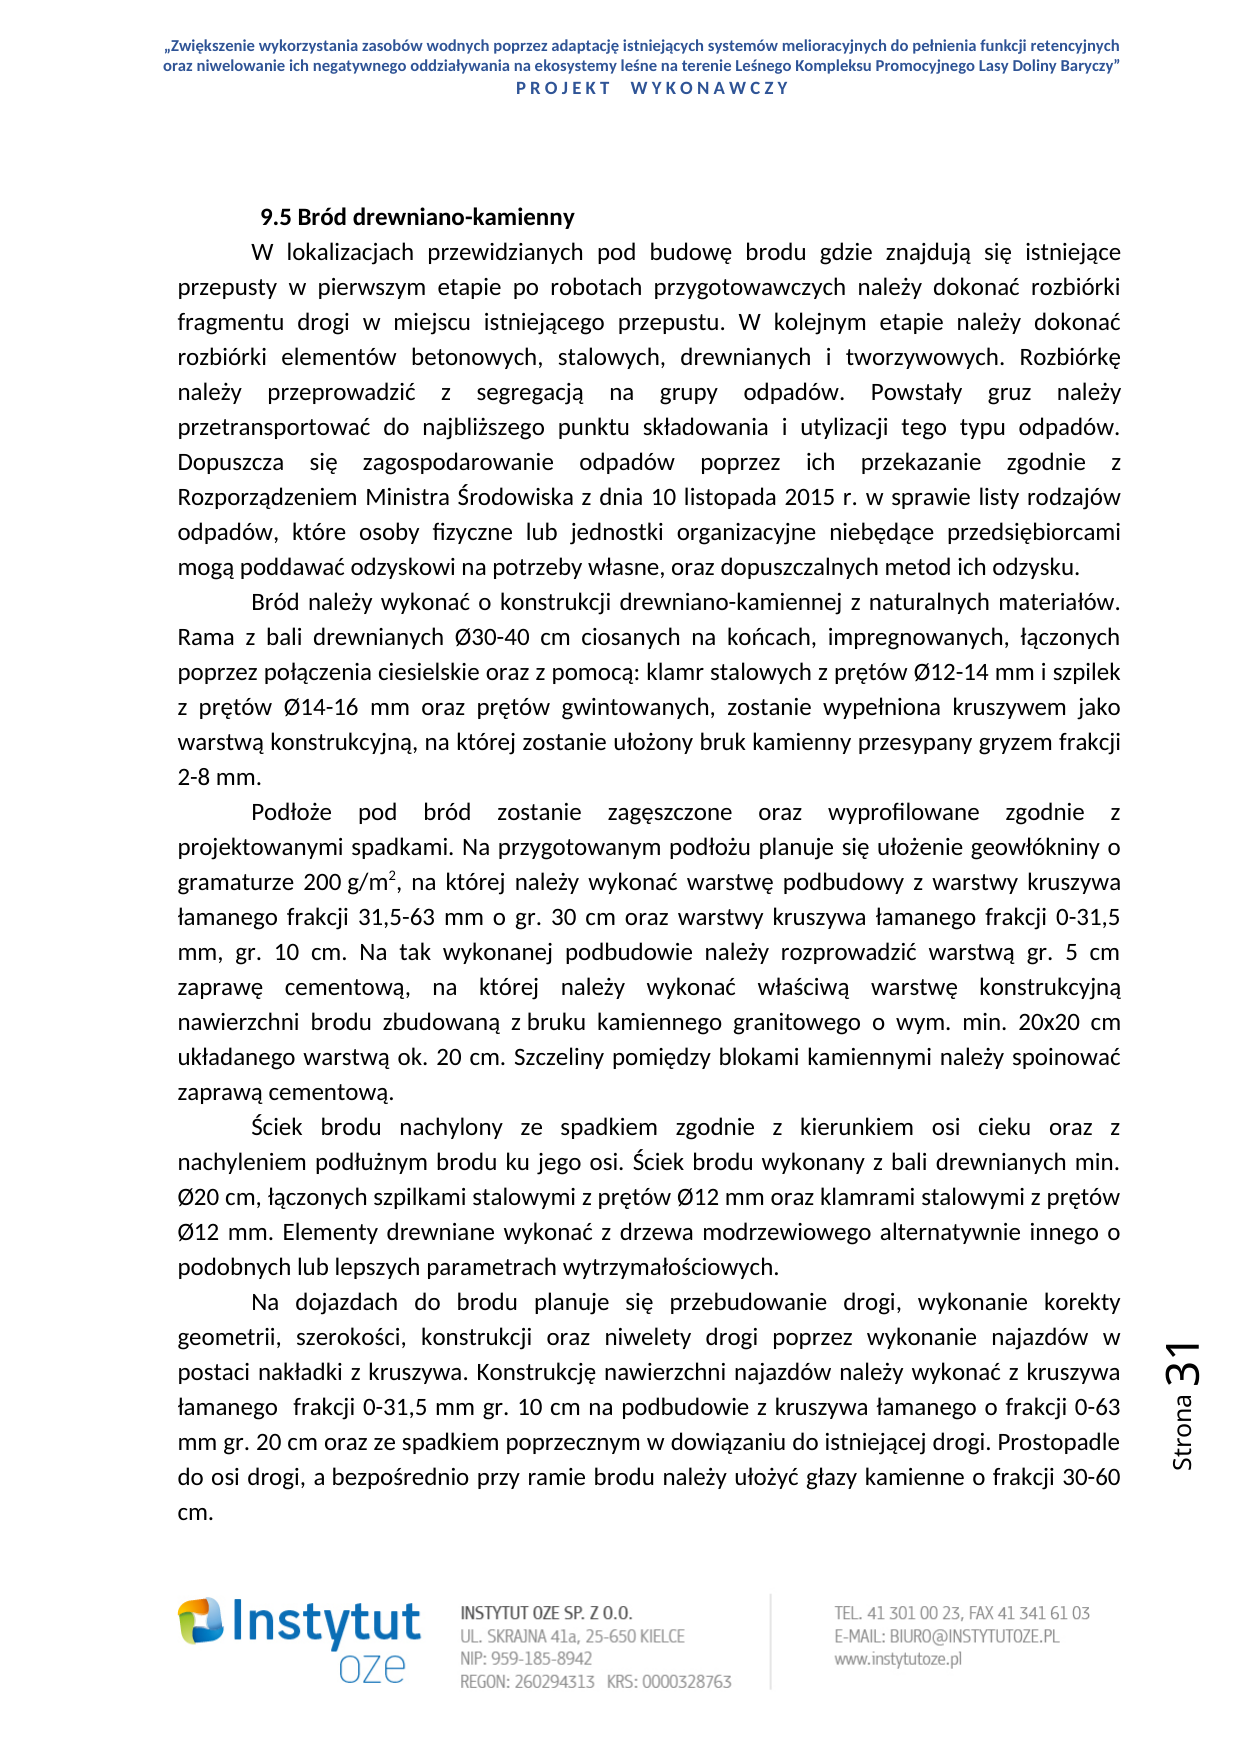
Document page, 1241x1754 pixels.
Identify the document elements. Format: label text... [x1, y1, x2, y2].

subtitle Bród drewniano-kamienny [260, 201, 1122, 232]
text Ściek brodu nachylony ze spadkiem zgodnie z kierunkiem osi cieku oraz z nachyleniem podłużnym brodu ku jego osi. Ściek brodu wykonany z bali drewnianych min. Ø20 cm, łączonych szpilkami stalowymi z prętów Ø12 mm oraz klamrami stalowymi z prętów Ø12 mm. Elementy drewniane wykonać z drzewa modrzewiowego alternatywnie innego o podobnych lub lepszych parametrach wytrzymałościowych. [177, 1111, 1122, 1282]
picture [177, 1587, 1110, 1705]
text W lokalizacjach przewidzianych pod budowę brodu gdzie znajdują się istniejące przepusty w pierwszym etapie po robotach przygotowawczych należy dokonać rozbiórki fragmentu drogi w miejscu istniejącego przepustu. W kolejnym etapie należy dokonać rozbiórki elementów betonowych, stalowych, drewnianych i tworzywowych. Rozbiórkę należy przeprowadzić z segregacją na grupy odpadów. Powstały gruz należy przetransportować do najbliższego punktu składowania i utylizacji tego typu odpadów. Dopuszcza się zagospodarowanie odpadów poprzez ich przekazanie zgodnie z Rozporządzeniem Ministra Środowiska z dnia 10 listopada 2015 r. w sprawie listy rodzajów odpadów, które osoby fizyczne lub jednostki organizacyjne niebędące przedsiębiorcami mogą poddawać odzyskowi na potrzeby własne, oraz dopuszczalnych metod ich odzysku. [177, 236, 1122, 582]
text Na dojazdach do brodu planuje się przebudowanie drogi, wykonanie korekty geometrii, szerokości, konstrukcji oraz niwelety drogi poprzez wykonanie najazdów w postaci nakładki z kruszywa. Konstrukcję nawierzchni najazdów należy wykonać z kruszywa łamanego frakcji 0-31,5 mm gr. 10 cm na podbudowie z kruszywa łamanego o frakcji 0-63 mm gr. 20 cm oraz ze spadkiem poprzecznym w dowiązaniu do istniejącej drogi. Prostopadle do osi drogi, a bezpośrednio przy ramie brodu należy ułożyć głazy kamienne o frakcji 30-60 cm. [177, 1286, 1122, 1527]
text Bród należy wykonać o konstrukcji drewniano-kamiennej z naturalnych materiałów. Rama z bali drewnianych Ø30-40 cm ciosanych na końcach, impregnowanych, łączonych poprzez połączenia ciesielskie oraz z pomocą: klamr stalowych z prętów Ø12-14 mm i szpilek z prętów Ø14-16 mm oraz prętów gwintowanych, zostanie wypełniona kruszywem jako warstwą konstrukcyjną, na której zostanie ułożony bruk kamienny przesypany gryzem frakcji 2-8 mm. [177, 586, 1122, 792]
text Podłoże pod bród zostanie zagęszczone oraz wyprofilowane zgodnie z projektowanymi spadkami. Na przygotowanym podłożu planuje się ułożenie geowłókniny o gramaturze 200 g/m2, na której należy wykonać warstwę podbudowy z warstwy kruszywa łamanego frakcji 31,5-63 mm o gr. 30 cm oraz warstwy kruszywa łamanego frakcji 0-31,5 mm, gr. 10 cm. Na tak wykonanej podbudowie należy rozprowadzić warstwą gr. 5 cm zaprawę cementową, na której należy wykonać właściwą warstwę konstrukcyjną nawierzchni brodu zbudowaną z bruku kamiennego granitowego o wym. min. 20x20 cm układanego warstwą ok. 20 cm. Szczeliny pomiędzy blokami kamiennymi należy spoinować zaprawą cementową. [177, 796, 1122, 1107]
